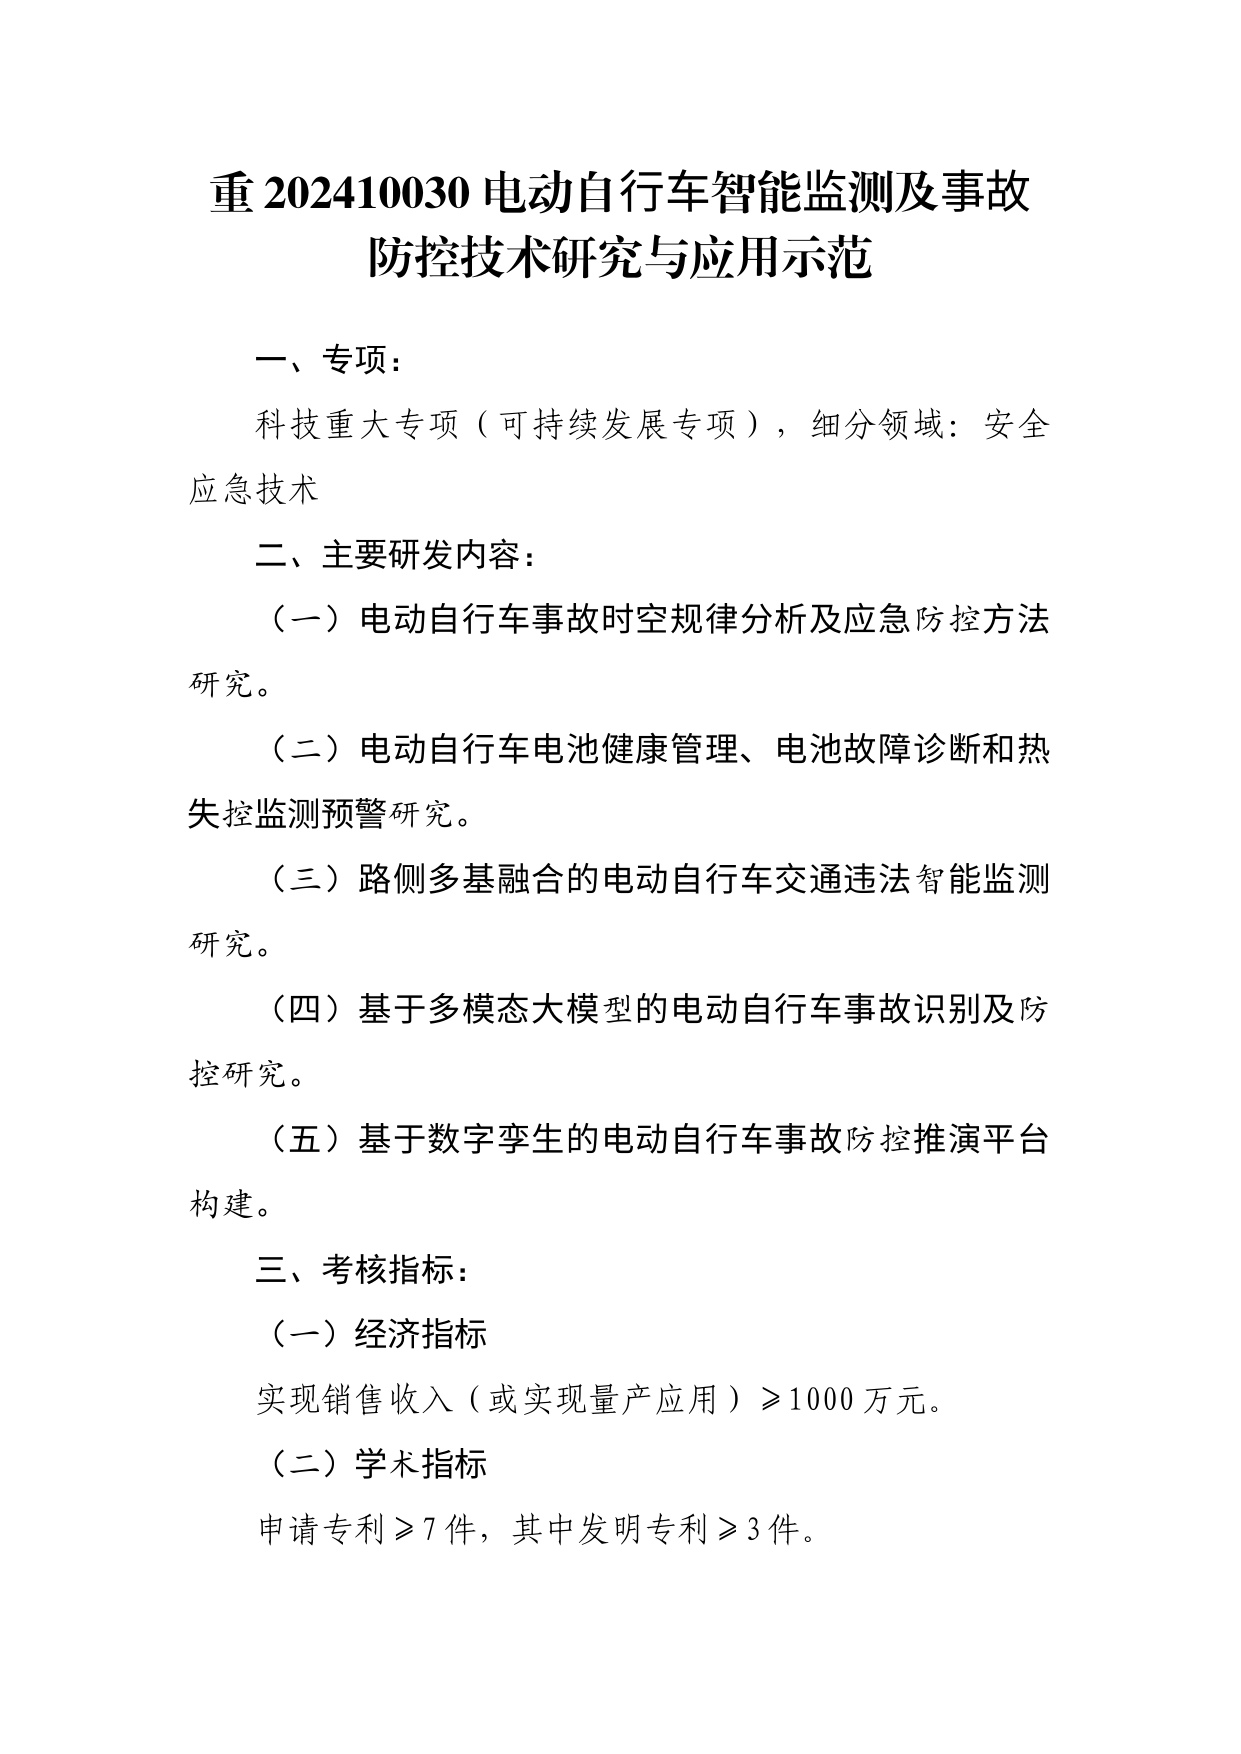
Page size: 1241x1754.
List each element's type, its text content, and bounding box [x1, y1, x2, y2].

subtitle （四）基于多模态大模型的电动自行车事故识别及防控研究。 [187, 974, 1053, 1104]
list 申请专利≥7件，其中发明专利≥3件。 [187, 1494, 1053, 1559]
subtitle 重202410030 电动自行车智能监测及事故防控技术研究与应用示范 [187, 162, 1053, 292]
subtitle 一、专项： [187, 324, 1053, 389]
subtitle 三、考核指标： [187, 1234, 1053, 1299]
subtitle （二）学术指标 [187, 1429, 1053, 1494]
subtitle 二、主要研发内容： [187, 519, 1053, 584]
subtitle （三）路侧多基融合的电动自行车交通违法智能监测研究。 [187, 844, 1053, 974]
subtitle 科技重大专项（可持续发展专项），细分领域：安全应急技术 [187, 389, 1053, 519]
subtitle （一）经济指标 [187, 1299, 1053, 1364]
subtitle （五）基于数字孪生的电动自行车事故防控推演平台构建。 [187, 1104, 1053, 1234]
subtitle （一）电动自行车事故时空规律分析及应急防控方法研究。 [187, 584, 1053, 714]
subtitle （二）电动自行车电池健康管理、电池故障诊断和热失控监测预警研究。 [187, 714, 1053, 844]
subtitle 实现销售收入（或实现量产应用）≥1000万元。 [187, 1364, 1053, 1429]
